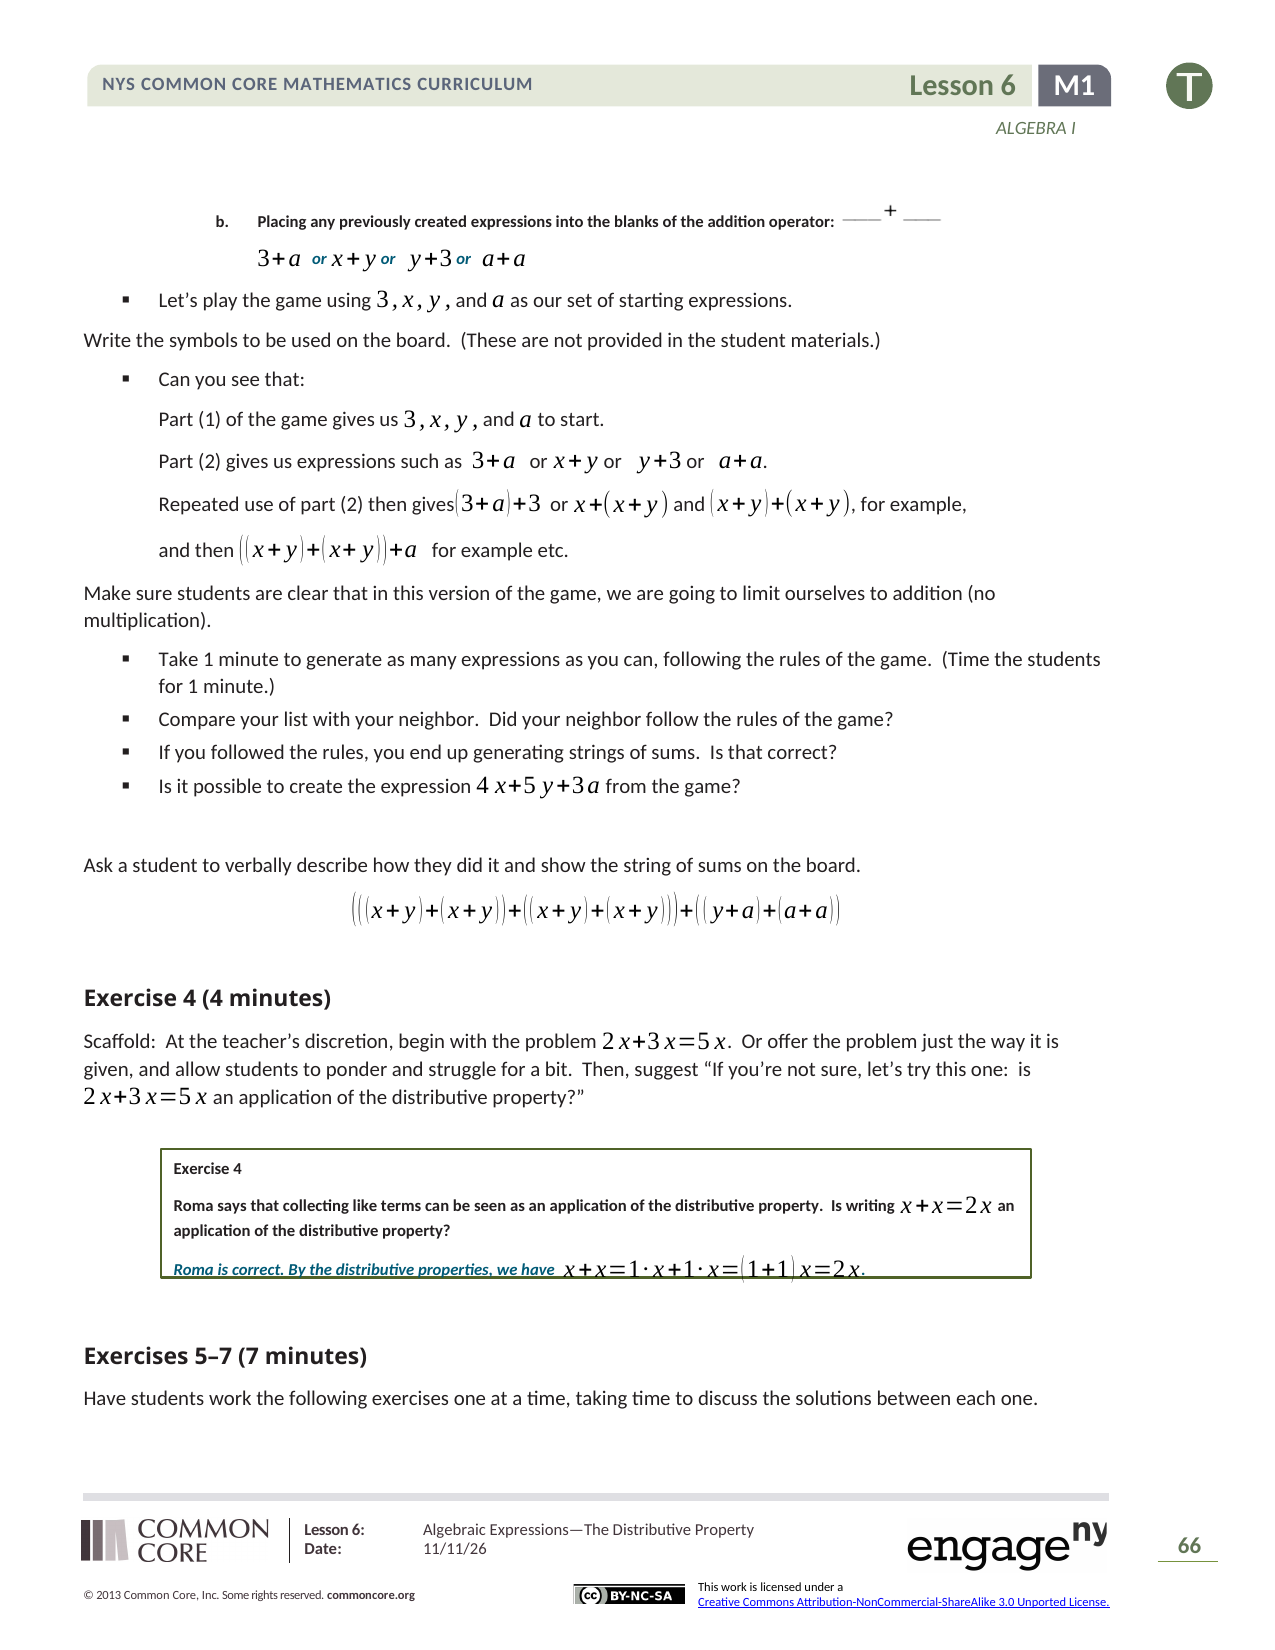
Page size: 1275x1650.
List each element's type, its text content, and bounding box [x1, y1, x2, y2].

text Compare your list with your neighbor. Did your neighbor follow the rules of the game? [121, 706, 1108, 731]
list Placing any previously created expressions into the blanks of the addition operator: [215, 200, 1018, 231]
text Make sure students are clear that in this version of the game, we are going to limit ourselves to addition (no multiplication). [83, 581, 1108, 633]
text Let’s play the game using and as our set of starting expressions. [121, 286, 1108, 313]
text Write the symbols to be used on the board. (These are not provided in the student materials.) [83, 327, 1108, 352]
text Exercises 5–7 (7 minutes) [83, 1340, 1108, 1371]
text Can you see that: [121, 366, 1108, 392]
text Ask a student to verbally describe how they did it and show the string of sums on the board. [83, 852, 1108, 878]
text Part (2) gives us expressions such as or or or . [158, 447, 1108, 474]
picture [572, 1584, 685, 1604]
text Roma is correct. By the distributive properties, we have . [173, 1254, 1018, 1284]
picture [906, 1518, 1107, 1573]
text Is it possible to create the expression from the game? [121, 772, 1108, 799]
text or or or [235, 245, 1018, 272]
text Repeated use of part (2) then gives or and , for example, [158, 488, 1108, 519]
picture [81, 1517, 269, 1562]
text Have students work the following exercises one at a time, taking time to discuss the solutions between each one. [83, 1385, 1108, 1411]
text and then for example etc. [158, 533, 1108, 567]
text Exercise 4 [173, 1158, 1018, 1178]
text Scaffold: At the teacher’s discretion, begin with the problem . Or offer the problem just the way it is given, and allow students to ponder and struggle for a bit. Then, suggest “If you’re not sure, let’s try this one: is an application of the distributive property?” [83, 1027, 1108, 1110]
text Exercise 4 (4 minutes) [83, 982, 1108, 1013]
text Part (1) of the game gives us and to start. [158, 405, 1108, 433]
text If you followed the rules, you end up generating strings of sums. Is that correct? [121, 739, 1108, 764]
text Take 1 minute to generate as many expressions as you can, following the rules of the game. (Time the students for 1 minute.) [121, 646, 1108, 698]
text Roma says that collecting like terms can be seen as an application of the distributive property. Is writing an application of the distributive property? [173, 1192, 1018, 1241]
